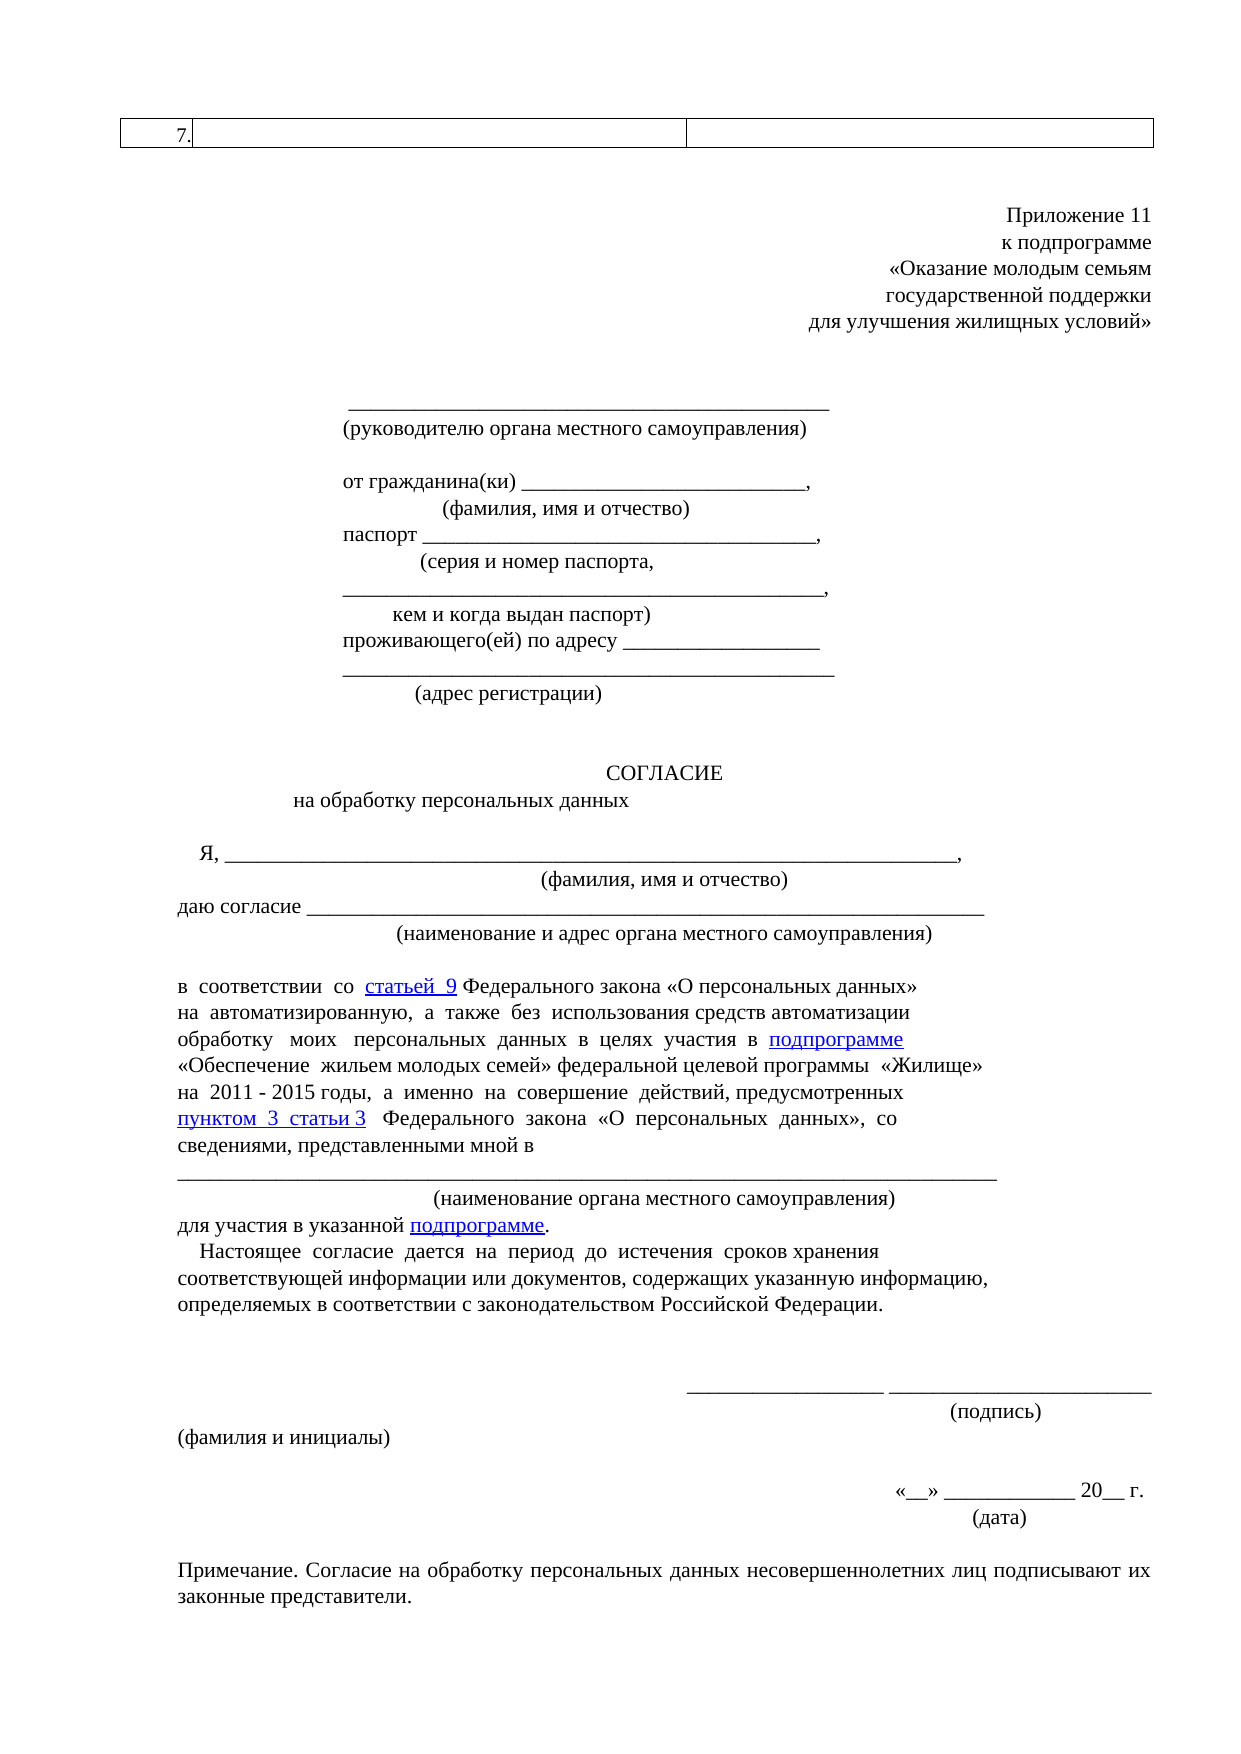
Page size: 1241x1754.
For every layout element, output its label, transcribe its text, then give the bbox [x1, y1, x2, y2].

text (руководителю органа местного самоуправления) [177, 413, 1152, 440]
text ___________________________________________________________________________ [177, 1157, 1152, 1184]
text __________________ ________________________ [177, 1370, 1152, 1396]
text государственной поддержки [177, 281, 1152, 307]
text (дата) [177, 1502, 1152, 1529]
text (фамилия, имя и отчество) [177, 493, 1152, 520]
text обработку моих персональных данных в целях участия в подпрограмме [177, 1024, 1152, 1051]
text к подпрограмме [177, 227, 1152, 254]
text (фамилия, имя и отчество) [177, 865, 1152, 892]
text (подпись) (фамилия и инициалы) [177, 1396, 1152, 1449]
table_cell [193, 119, 686, 147]
text на 2011 - 2015 годы, а именно на совершение действий, предусмотренных [177, 1077, 1152, 1104]
text Приложение 11 [177, 201, 1152, 227]
text определяемых в соответствии с законодательством Российской Федерации. [177, 1290, 1152, 1317]
text ____________________________________________, [177, 573, 1152, 599]
text проживающего(ей) по адресу __________________ [177, 626, 1152, 652]
text на обработку персональных данных [177, 785, 1152, 812]
text Настоящее согласие дается на период до истечения сроков хранения [177, 1237, 1152, 1263]
text пунктом 3 статьи 3 Федерального закона «О персональных данных», со [177, 1104, 1152, 1131]
text даю согласие ______________________________________________________________ [177, 892, 1152, 918]
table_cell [687, 119, 1153, 147]
text СОГЛАСИЕ [177, 759, 1152, 785]
text Примечание. Согласие на обработку персональных данных несовершеннолетних лиц подписывают их законные представители. [177, 1556, 1152, 1609]
text (наименование органа местного самоуправления) [177, 1184, 1152, 1210]
text (серия и номер паспорта, [177, 546, 1152, 573]
text в соответствии со статьей 9 Федерального закона «О персональных данных» [177, 971, 1152, 998]
text кем и когда выдан паспорт) [177, 599, 1152, 626]
text (адрес регистрации) [177, 679, 1152, 706]
text «Обеспечение жильем молодых семей» федеральной целевой программы «Жилище» [177, 1051, 1152, 1077]
text для улучшения жилищных условий» [177, 307, 1152, 334]
text на автоматизированную, а также без использования средств автоматизации [177, 998, 1152, 1024]
text «__» ____________ 20__ г. [177, 1476, 1152, 1502]
text соответствующей информации или документов, содержащих указанную информацию, [177, 1263, 1152, 1290]
text Я, ___________________________________________________________________, [177, 838, 1152, 865]
text для участия в указанной подпрограмме. [177, 1210, 1152, 1237]
text «Оказание молодым семьям [177, 254, 1152, 281]
text паспорт ____________________________________, [177, 520, 1152, 546]
text сведениями, представленными мной в [177, 1131, 1152, 1157]
text _____________________________________________ [177, 652, 1152, 679]
text от гражданина(ки) __________________________, [177, 467, 1152, 493]
table_cell 7. [121, 119, 192, 147]
text (наименование и адрес органа местного самоуправления) [177, 918, 1152, 945]
text ____________________________________________ [177, 387, 1152, 413]
